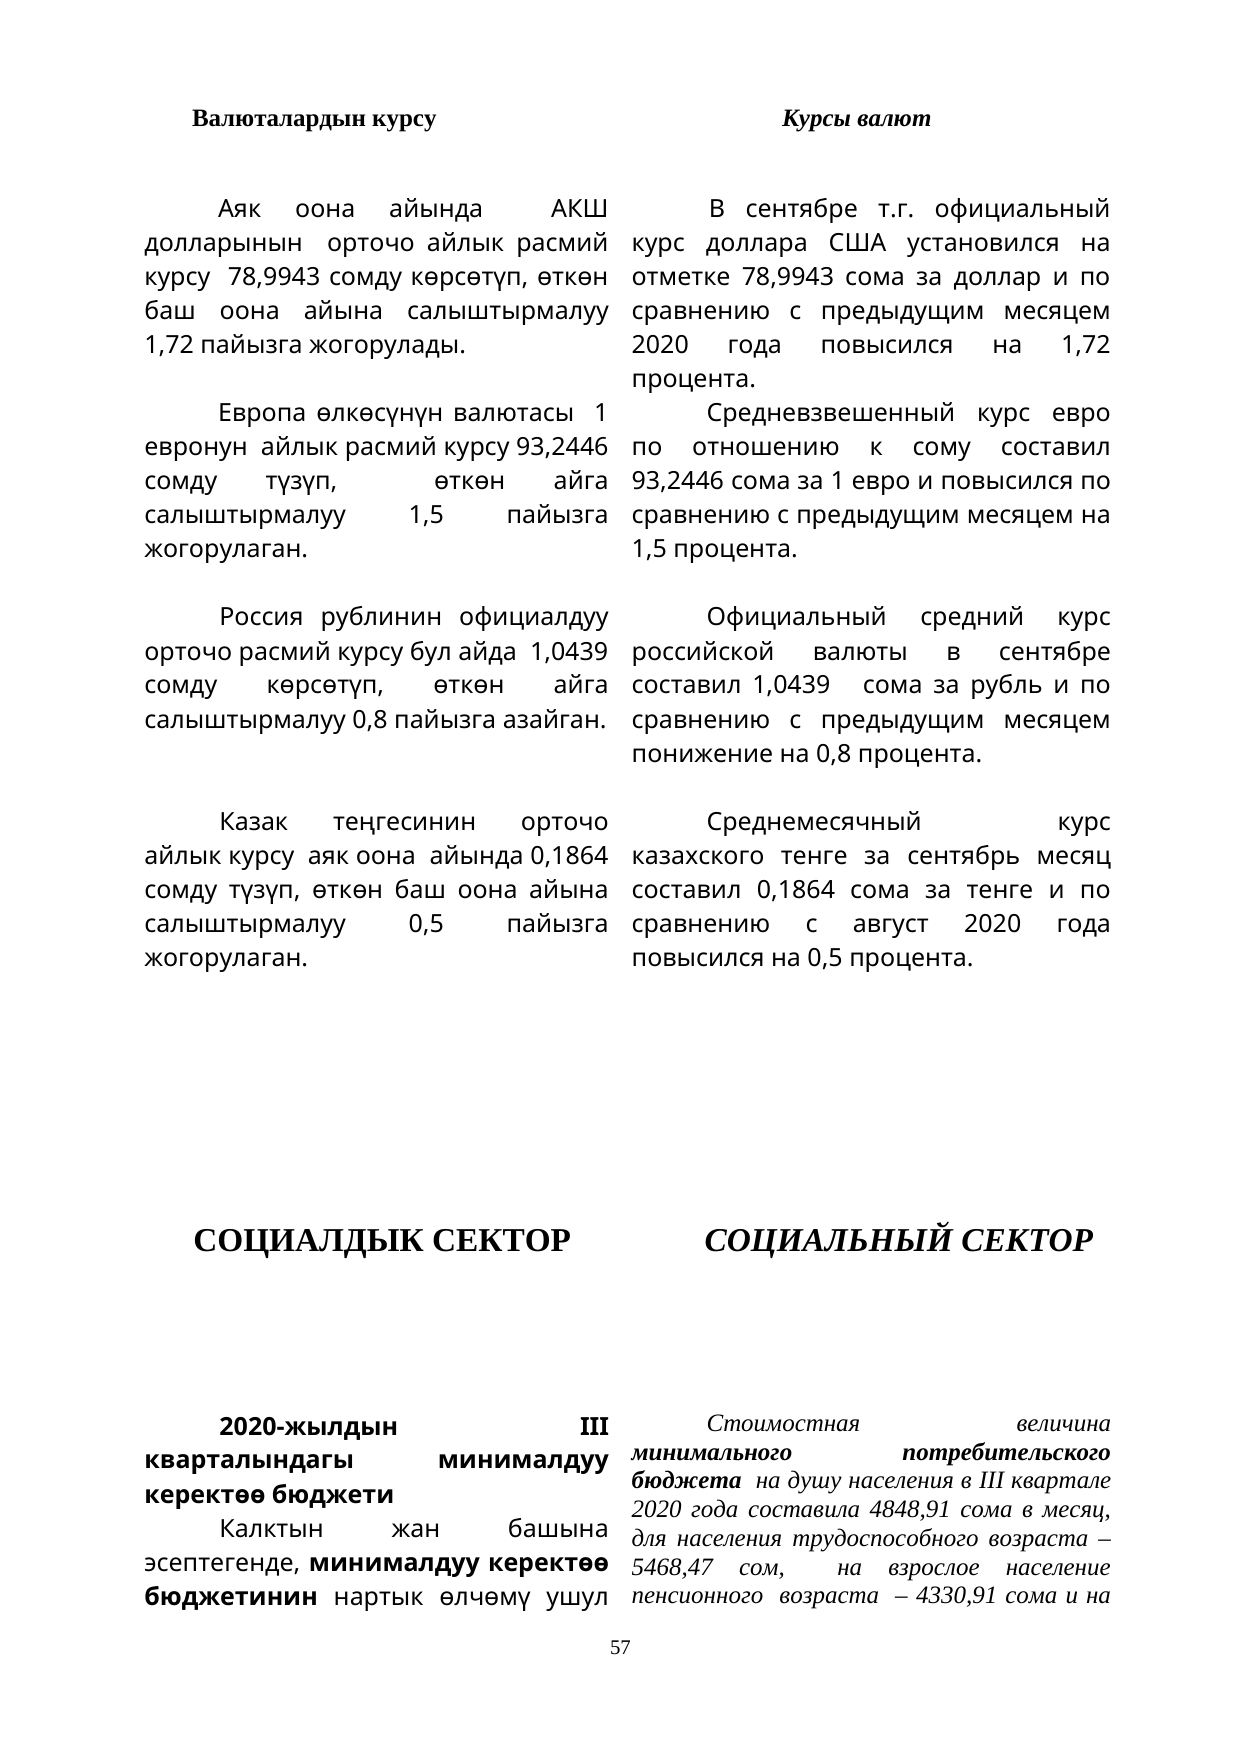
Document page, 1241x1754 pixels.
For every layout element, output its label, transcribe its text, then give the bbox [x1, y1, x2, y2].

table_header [133, 1408, 620, 1612]
table_cell Средневзвешенный курс евро по отношению к сому составил 93,2446 сома за 1 евро и повысился по сравнению с предыдущим месяцем на 1,5 процента. [620, 395, 1122, 599]
table_cell Европа өлкөсүнүн валютасы 1 евронун айлык расмий курсу 93,2446 сомду түзүп, өткөн айга салыштырмалуу 1,5 пайызга жогорулаган. [133, 395, 620, 599]
table_cell Среднемесячный курс казахского тенге за сентябрь месяц составил 0,1864 сома за тенге и по сравнению с август 2020 года повысился на 0,5 процента. [620, 804, 1122, 974]
table_cell Официальный средний курс российской валюты в сентябре составил 1,0439 сома за рубль и по сравнению с предыдущим месяцем понижение на 0,8 процента. [620, 599, 1122, 803]
table_cell Казак теңгесинин орточо айлык курсу аяк оона айында 0,1864 сомду түзүп, өткөн баш оона айына салыштырмалуу 0,5 пайызга жогорулаган. [133, 804, 620, 974]
table_header В сентябре т.г. официальный курс доллара США установился на отметке 78,9943 сома за доллар и по сравнению с предыдущим месяцем 2020 года повысился на 1,72 процента. [620, 190, 1122, 395]
table_header Аяк оона айында АКШ долларынын орточо айлык расмий курсу 78,9943 сомду көрсөтүп, өткөн баш оона айына салыштырмалуу 1,72 пайызга жогорулады. [133, 190, 620, 395]
text Валюталардын курсу Курсы валют [118, 103, 1122, 132]
subtitle СОЦИАЛДЫК СЕКТОР СОЦИАЛЬНЫЙ СЕКТОР [193, 1221, 1122, 1259]
table_cell Россия рублинин официалдуу орточо расмий курсу бул айда 1,0439 сомду көрсөтүп, өткөн айга салыштырмалуу 0,8 пайызга азайган. [133, 599, 620, 803]
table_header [620, 1408, 1122, 1612]
